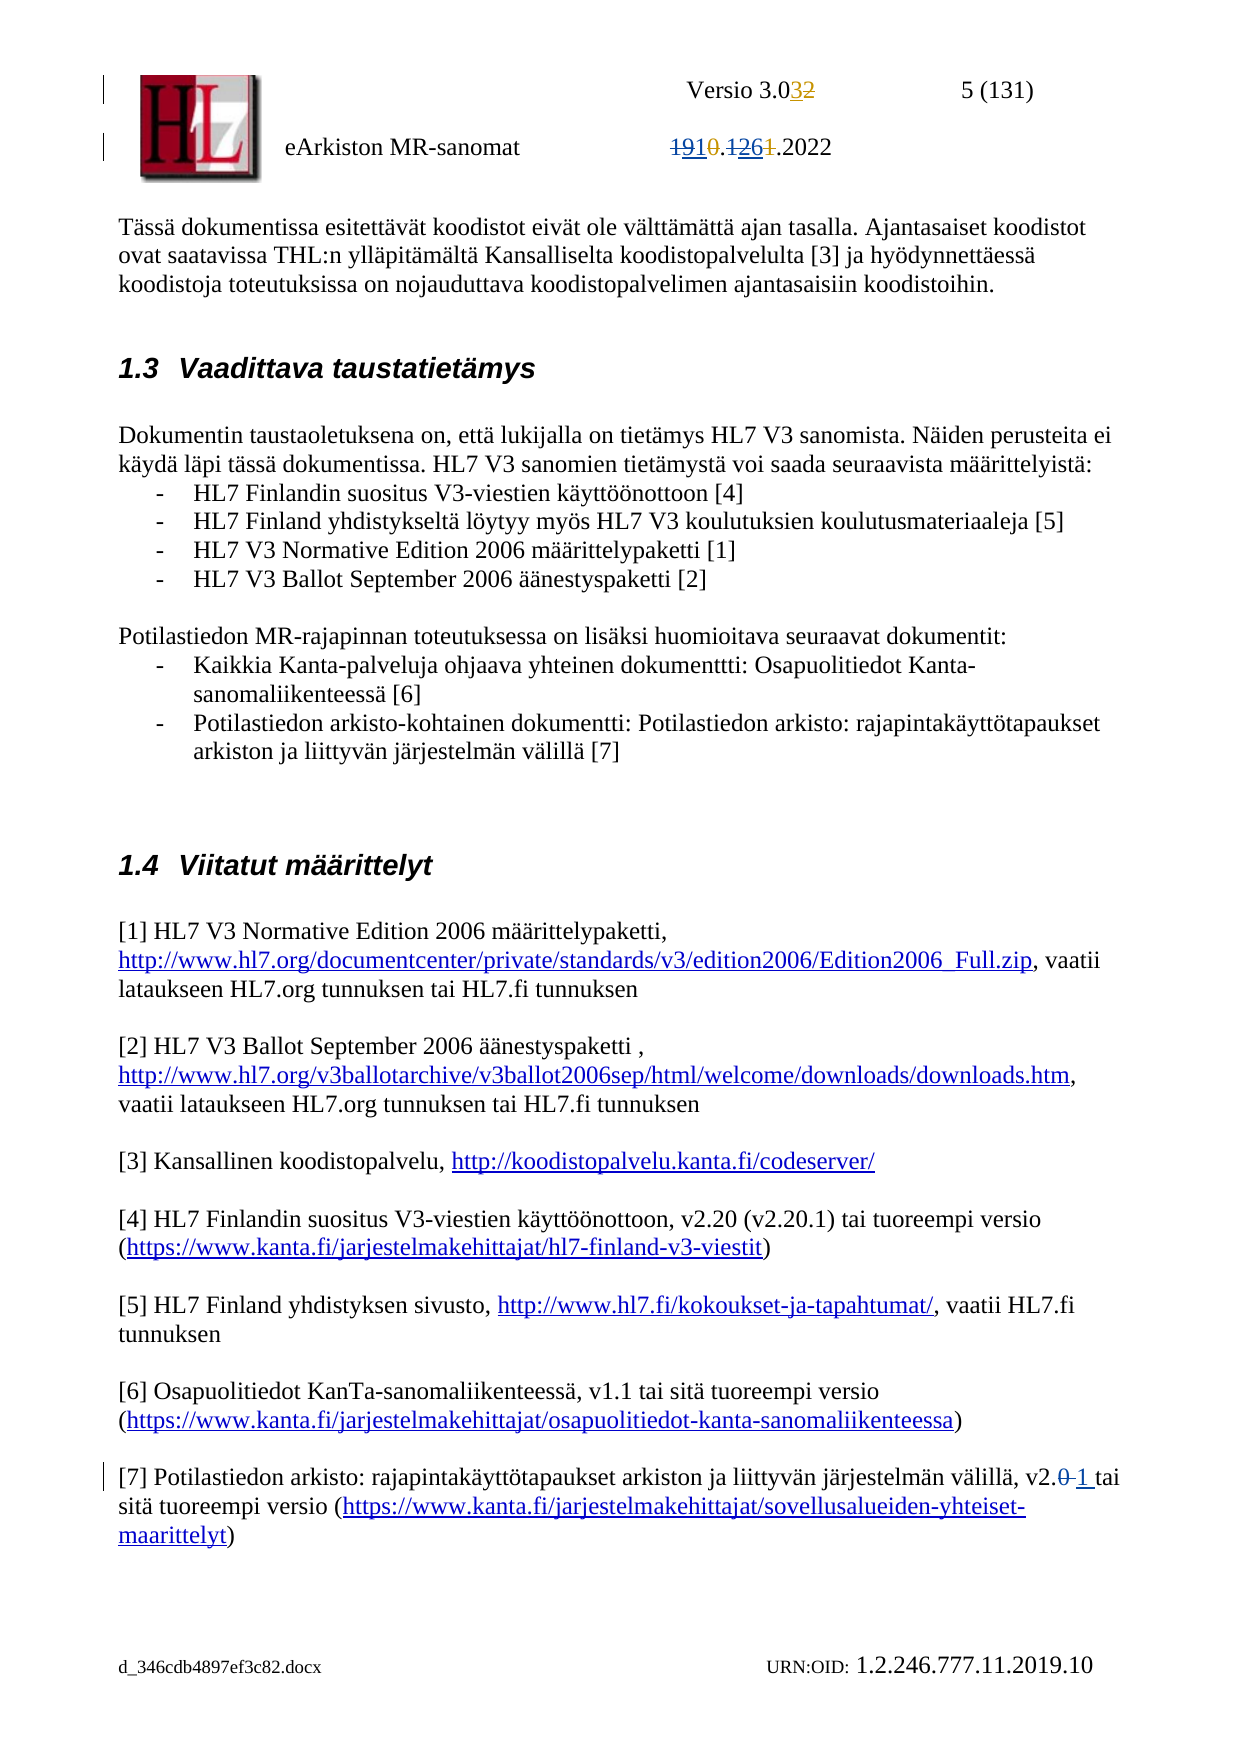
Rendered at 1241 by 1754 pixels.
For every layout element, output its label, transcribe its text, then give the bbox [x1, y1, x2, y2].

text Potilastiedon MR-rajapinnan toteutuksessa on lisäksi huomioitava seuraavat dokumentit: [118, 621, 1122, 650]
text Tässä dokumentissa esitettävät koodistot eivät ole välttämättä ajan tasalla. Ajantasaiset koodistot ovat saatavissa THL:n ylläpitämältä Kansalliselta koodistopalvelulta [3] ja hyödynnettäessä koodistoja toteutuksissa on nojauduttava koodistopalvelimen ajantasaisiin koodistoihin. [118, 212, 1122, 298]
list HL7 Finlandin suositus V3-viestien käyttöönottoon [4] [156, 478, 1122, 506]
list Kaikkia Kanta-palveluja ohjaava yhteinen dokumenttti: Osapuolitiedot Kanta-sanomaliikenteessä [6] [156, 650, 1122, 708]
text [5] HL7 Finland yhdistyksen sivusto, http://www.hl7.fi/kokoukset-ja-tapahtumat/, vaatii HL7.fi tunnuksen [118, 1290, 1122, 1376]
picture [140, 75, 263, 183]
subtitle Vaadittava taustatietämys [118, 352, 1122, 385]
text [6] Osapuolitiedot KanTa-sanomaliikenteessä, v1.1 tai sitä tuoreempi versio (https://www.kanta.fi/jarjestelmakehittajat/osapuolitiedot-kanta-sanomaliikenteessa) [118, 1376, 1122, 1434]
list Potilastiedon arkisto-kohtainen dokumentti: Potilastiedon arkisto: rajapintakäyttötapaukset arkiston ja liittyvän järjestelmän välillä [7] [156, 708, 1122, 765]
text [1] HL7 V3 Normative Edition 2006 määrittelypaketti, http://www.hl7.org/documentcenter/private/standards/v3/edition2006/Edition2006_Full.zip, vaatii lataukseen HL7.org tunnuksen tai HL7.fi tunnuksen [118, 916, 1122, 1002]
text [2] HL7 V3 Ballot September 2006 äänestyspaketti , http://www.hl7.org/v3ballotarchive/v3ballot2006sep/html/welcome/downloads/downloads.htm, vaatii lataukseen HL7.org tunnuksen tai HL7.fi tunnuksen [118, 1031, 1122, 1117]
subtitle Viitatut määrittelyt [118, 848, 1122, 881]
text [7] Potilastiedon arkisto: rajapintakäyttötapaukset arkiston ja liittyvän järjestelmän välillä, v2.tai sitä tuoreempi versio (https://www.kanta.fi/jarjestelmakehittajat/sovellusalueiden-yhteiset-maarittelyt) [118, 1462, 1122, 1549]
list HL7 V3 Ballot September 2006 äänestyspaketti [2] [156, 564, 1122, 593]
list HL7 Finland yhdistykseltä löytyy myös HL7 V3 koulutuksien koulutusmateriaaleja [5] [156, 506, 1122, 535]
text [3] Kansallinen koodistopalvelu, http://koodistopalvelu.kanta.fi/codeserver/ [118, 1146, 1122, 1175]
list HL7 V3 Normative Edition 2006 määrittelypaketti [1] [156, 535, 1122, 564]
text [4] HL7 Finlandin suositus V3-viestien käyttöönottoon, v2.20 (v2.20.1) tai tuoreempi versio (https://www.kanta.fi/jarjestelmakehittajat/hl7-finland-v3-viestit) [118, 1204, 1122, 1261]
text Dokumentin taustaoletuksena on, että lukijalla on tietämys HL7 V3 sanomista. Näiden perusteita ei käydä läpi tässä dokumentissa. HL7 V3 sanomien tietämystä voi saada seuraavista määrittelyistä: [118, 420, 1122, 478]
